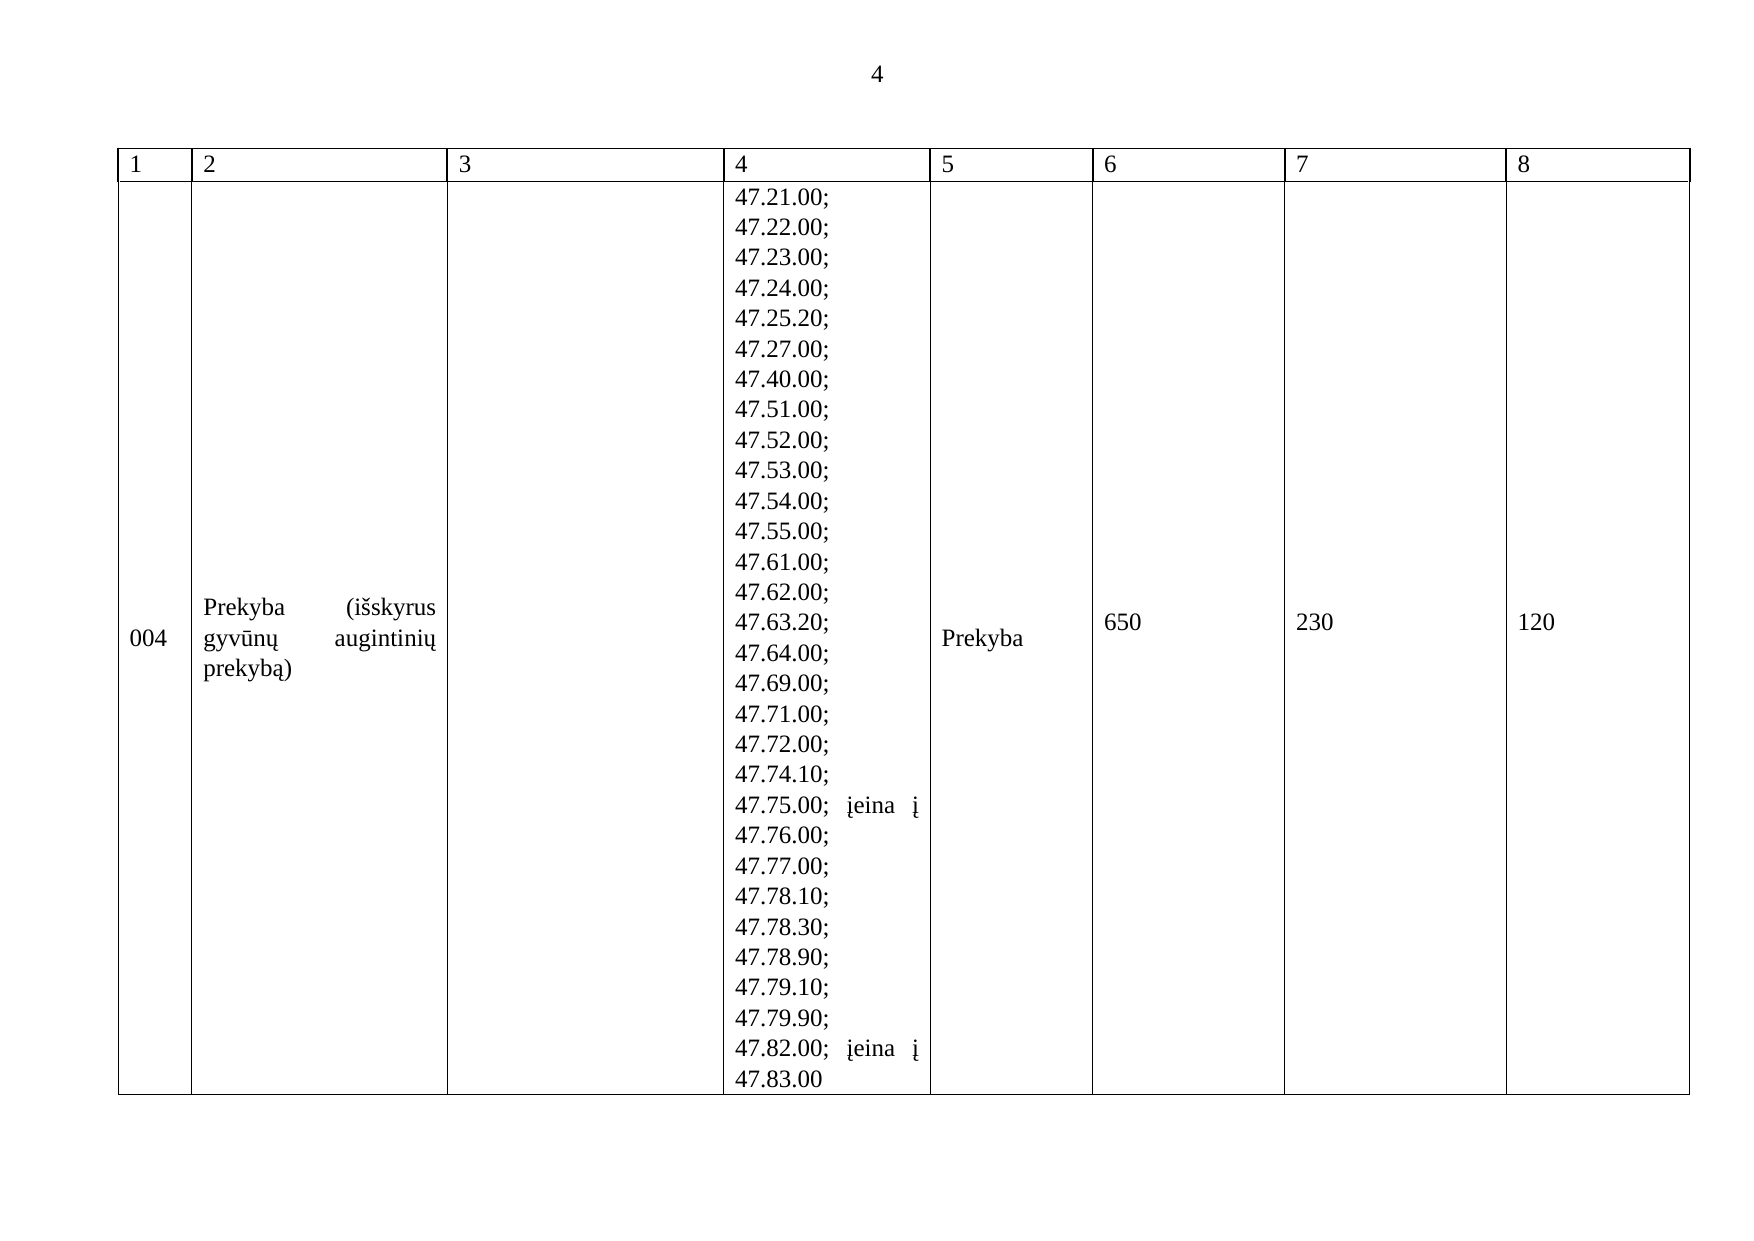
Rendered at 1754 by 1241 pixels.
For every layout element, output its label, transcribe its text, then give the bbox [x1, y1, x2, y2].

table_header 3 [448, 149, 723, 181]
table_cell 004 [119, 182, 191, 1094]
table_header 6 [1094, 149, 1284, 181]
table_header 7 [1286, 149, 1505, 181]
table_header 1 [119, 149, 191, 181]
table_header 4 [725, 149, 929, 181]
table_cell 120 [1507, 181, 1689, 1094]
table_cell Prekyba [931, 182, 1092, 1094]
table_header 8 [1507, 149, 1689, 181]
table_cell [448, 182, 723, 1094]
table_cell 230 [1285, 182, 1506, 1094]
table_header 5 [931, 149, 1092, 181]
table_header 2 [193, 149, 446, 181]
table_cell 650 [1093, 182, 1284, 1094]
table_cell 47.21.00; 47.22.00; 47.23.00; 47.24.00; 47.25.20; 47.27.00; 47.40.00; 47.51.00; 47.52.00; 47.53.00; 47.54.00; 47.55.00; 47.61.00; 47.62.00; 47.63.20; 47.64.00; 47.69.00; 47.71.00; 47.72.00; 47.74.10; 47.75.00; įeina į 47.76.00; 47.77.00; 47.78.10; 47.78.30; 47.78.90; 47.79.10; 47.79.90; 47.82.00; įeina į 47.83.00 [724, 182, 930, 1094]
table_cell Prekyba (išskyrus gyvūnų augintinių prekybą) [192, 182, 447, 1094]
